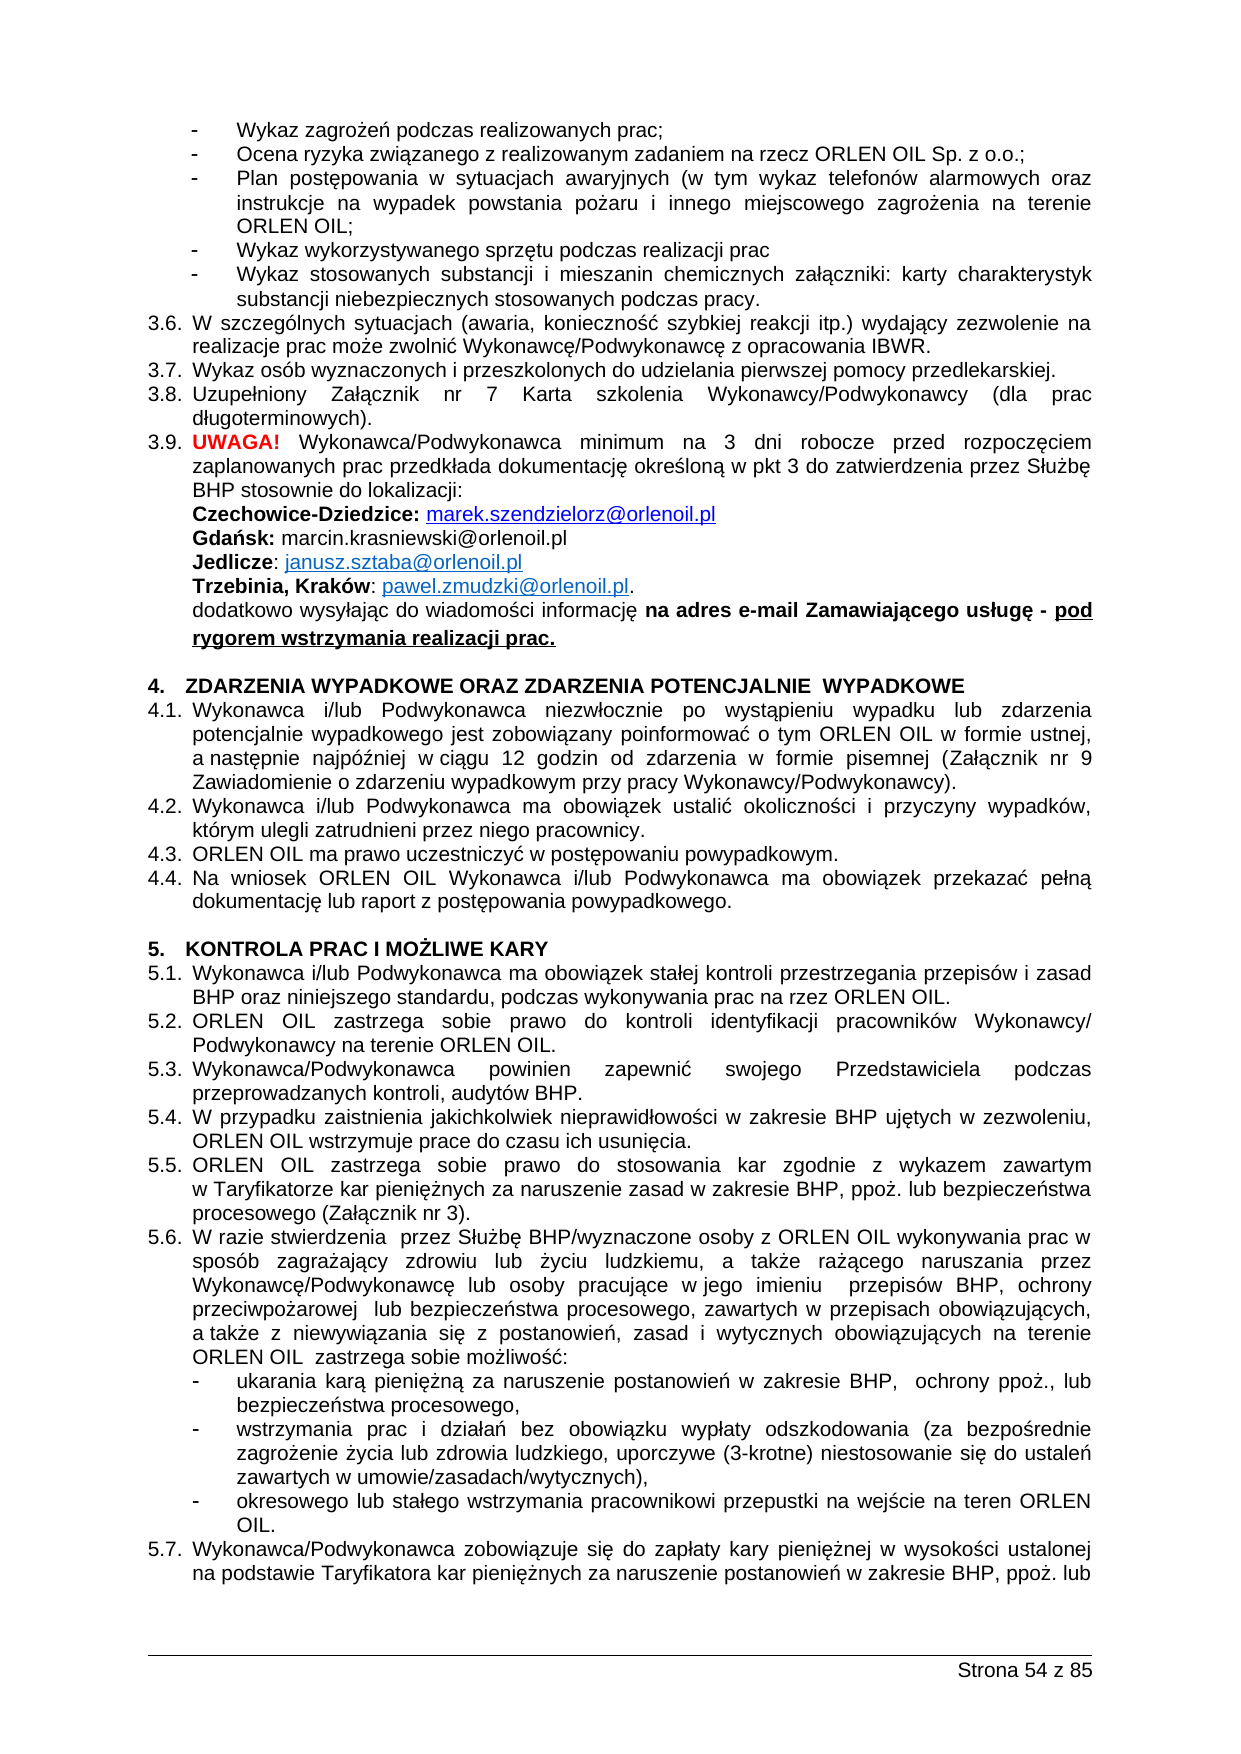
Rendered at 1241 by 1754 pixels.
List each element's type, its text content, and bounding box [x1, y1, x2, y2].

text Czechowice-Dziedzice: marek.szendzielorz@orlenoil.pl [192, 502, 1092, 526]
list ukarania karą pieniężną za naruszenie postanowień w zakresie BHP, ochrony ppoż., lub bezpieczeństwa procesowego, [192, 1368, 1092, 1416]
list KONTROLA PRAC I MOŻLIWE KARY [148, 937, 1092, 961]
list Wykaz wykorzystywanego sprzętu podczas realizacji prac [191, 238, 1092, 262]
list UWAGA! Wykonawca/Podwykonawca minimum na 3 dni robocze przed rozpoczęciem zaplanowanych prac przedkłada dokumentację określoną w pkt 3 do zatwierdzenia przez Służbę BHP stosownie do lokalizacji: [148, 430, 1092, 502]
list ORLEN OIL ma prawo uczestniczyć w postępowaniu powypadkowym. [148, 841, 1092, 865]
list ORLEN OIL zastrzega sobie prawo do stosowania kar zgodnie z wykazem zawartym w Taryfikatorze kar pieniężnych za naruszenie zasad w zakresie BHP, ppoż. lub bezpieczeństwa procesowego (Załącznik nr 3). [148, 1153, 1092, 1225]
list Wykaz zagrożeń podczas realizowanych prac; [191, 118, 1092, 142]
list Ocena ryzyka związanego z realizowanym zadaniem na rzecz ORLEN OIL Sp. z o.o.; [191, 142, 1092, 166]
list Plan postępowania w sytuacjach awaryjnych (w tym wykaz telefonów alarmowych oraz instrukcje na wypadek powstania pożaru i innego miejscowego zagrożenia na terenie ORLEN OIL; [191, 166, 1092, 238]
text Jedlicze: janusz.sztaba@orlenoil.pl [192, 550, 1092, 574]
list Wykonawca i/lub Podwykonawca ma obowiązek ustalić okoliczności i przyczyny wypadków, którym ulegli zatrudnieni przez niego pracownicy. [148, 793, 1092, 841]
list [148, 1536, 1092, 1584]
list Uzupełniony Załącznik nr 7 Karta szkolenia Wykonawcy/Podwykonawcy (dla prac długoterminowych). [148, 382, 1092, 430]
text Gdańsk: marcin.krasniewski@orlenoil.pl [192, 526, 1092, 550]
list okresowego lub stałego wstrzymania pracownikowi przepustki na wejście na teren ORLEN OIL. [192, 1488, 1092, 1536]
text Trzebinia, Kraków: pawel.zmudzki@orlenoil.pl. [192, 574, 1092, 598]
list Wykonawca i/lub Podwykonawca niezwłocznie po wystąpieniu wypadku lub zdarzenia potencjalnie wypadkowego jest zobowiązany poinformować o tym ORLEN OIL w formie ustnej, a następnie najpóźniej w ciągu 12 godzin od zdarzenia w formie pisemnej (Załącznik nr 9 Zawiadomienie o zdarzeniu wypadkowym przy pracy Wykonawcy/Podwykonawcy). [148, 698, 1092, 793]
list Wykonawca/Podwykonawca powinien zapewnić swojego Przedstawiciela podczas przeprowadzanych kontroli, audytów BHP. [148, 1057, 1092, 1105]
text dodatkowo wysyłając do wiadomości informację na adres e-mail Zamawiającego usługę - pod rygorem wstrzymania realizacji prac. [192, 598, 1092, 649]
list Wykaz osób wyznaczonych i przeszkolonych do udzielania pierwszej pomocy przedlekarskiej. [148, 358, 1092, 382]
list W szczególnych sytuacjach (awaria, konieczność szybkiej reakcji itp.) wydający zezwolenie na realizacje prac może zwolnić Wykonawcę/Podwykonawcę z opracowania IBWR. [148, 310, 1092, 358]
list W przypadku zaistnienia jakichkolwiek nieprawidłowości w zakresie BHP ujętych w zezwoleniu, ORLEN OIL wstrzymuje prace do czasu ich usunięcia. [148, 1105, 1092, 1153]
list ZDARZENIA WYPADKOWE ORAZ ZDARZENIA POTENCJALNIE WYPADKOWE [148, 674, 1092, 698]
list ORLEN OIL zastrzega sobie prawo do kontroli identyfikacji pracowników Wykonawcy/ Podwykonawcy na terenie ORLEN OIL. [148, 1009, 1092, 1057]
list Wykonawca i/lub Podwykonawca ma obowiązek stałej kontroli przestrzegania przepisów i zasad BHP oraz niniejszego standardu, podczas wykonywania prac na rzez ORLEN OIL. [148, 961, 1092, 1009]
list wstrzymania prac i działań bez obowiązku wypłaty odszkodowania (za bezpośrednie zagrożenie życia lub zdrowia ludzkiego, uporczywe (3-krotne) niestosowanie się do ustaleń zawartych w umowie/zasadach/wytycznych), [192, 1416, 1092, 1488]
list Wykaz stosowanych substancji i mieszanin chemicznych załączniki: karty charakterystyk substancji niebezpiecznych stosowanych podczas pracy. [191, 262, 1092, 310]
list Na wniosek ORLEN OIL Wykonawca i/lub Podwykonawca ma obowiązek przekazać pełną dokumentację lub raport z postępowania powypadkowego. [148, 865, 1092, 913]
list W razie stwierdzenia przez Służbę BHP/wyznaczone osoby z ORLEN OIL wykonywania prac w sposób zagrażający zdrowiu lub życiu ludzkiemu, a także rażącego naruszania przez Wykonawcę/Podwykonawcę lub osoby pracujące w jego imieniu przepisów BHP, ochrony przeciwpożarowej lub bezpieczeństwa procesowego, zawartych w przepisach obowiązujących, a także z niewywiązania się z postanowień, zasad i wytycznych obowiązujących na terenie ORLEN OIL zastrzega sobie możliwość: [148, 1225, 1092, 1368]
